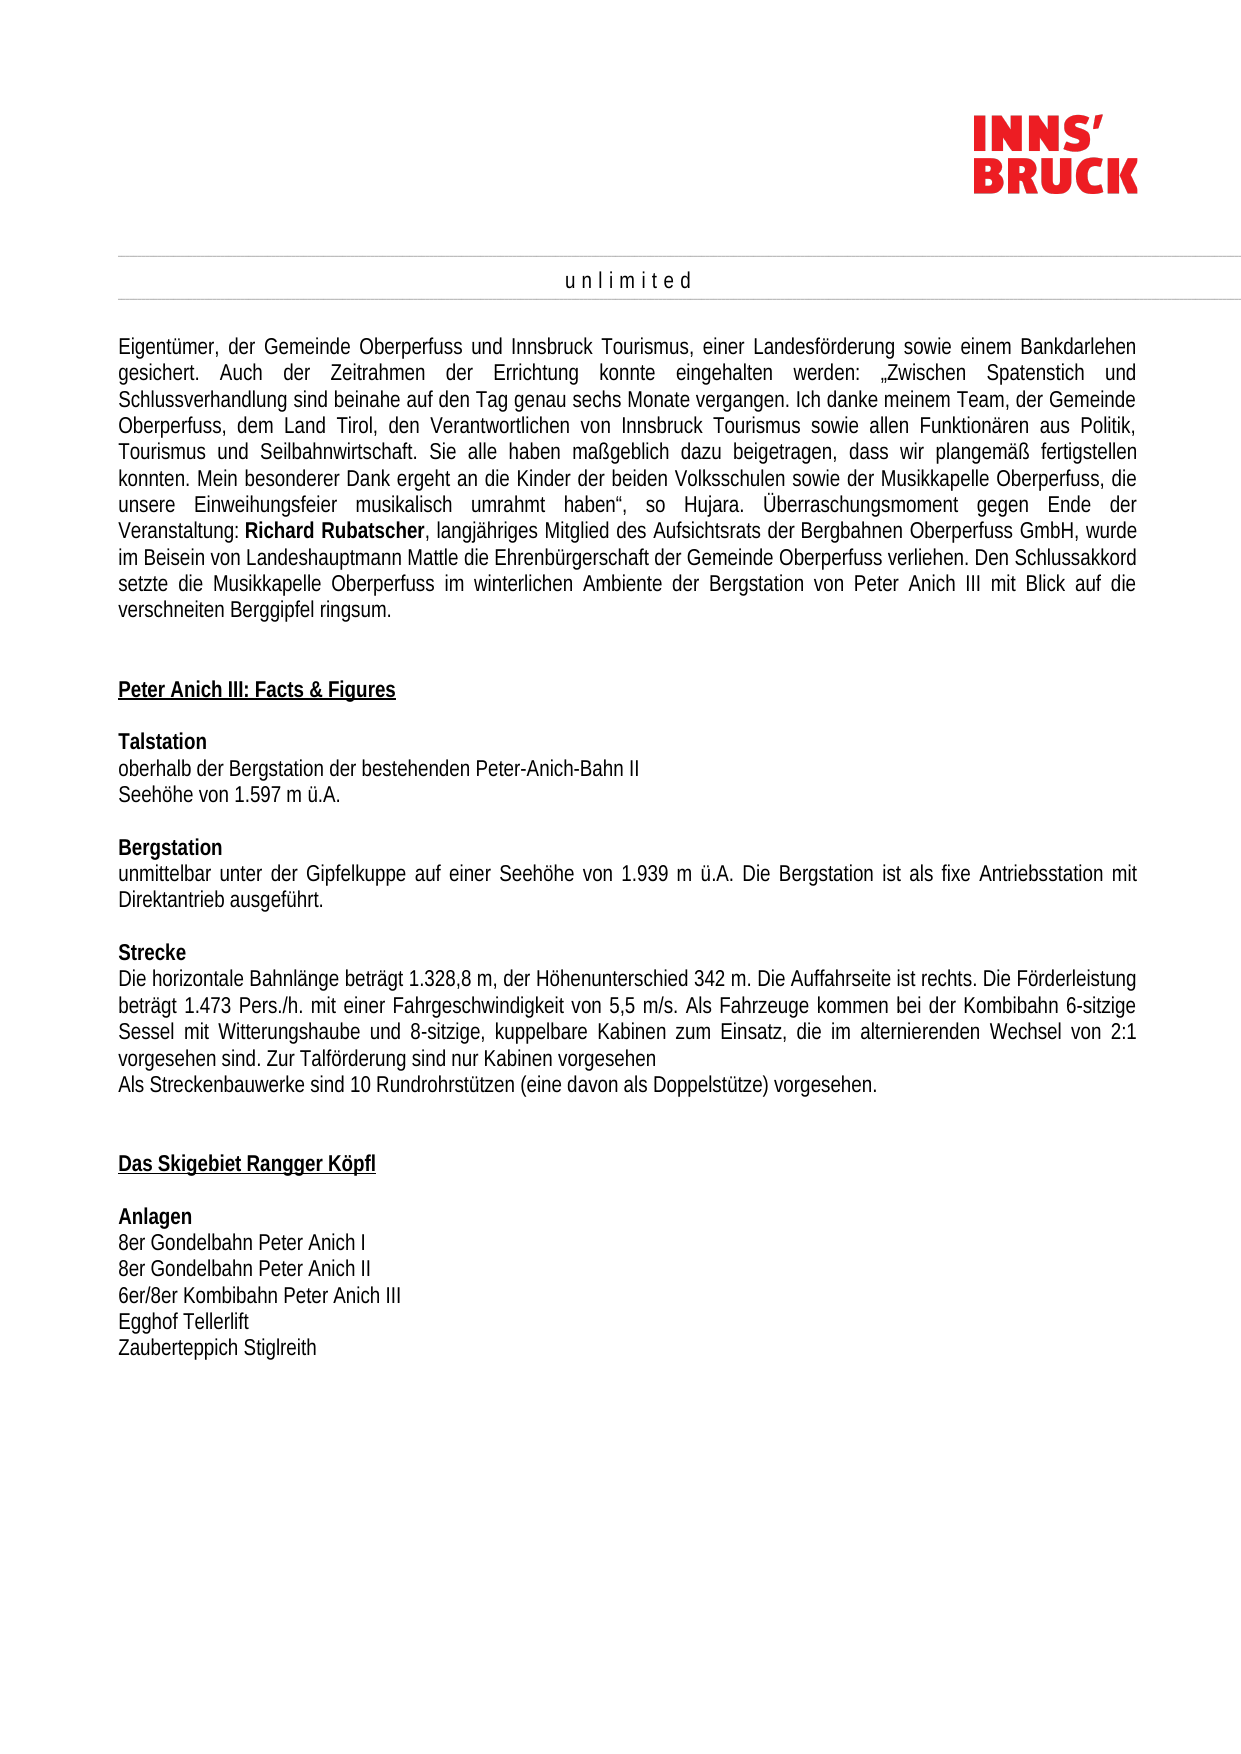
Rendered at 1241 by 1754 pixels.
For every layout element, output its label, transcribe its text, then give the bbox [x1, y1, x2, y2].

text 6er/8er Kombibahn Peter Anich III [118, 1282, 1137, 1308]
text Seehöhe von 1.597 m ü.A. [118, 781, 1137, 807]
text oberhalb der Bergstation der bestehenden Peter-Anich-Bahn II [118, 754, 1137, 781]
text 8er Gondelbahn Peter Anich I [118, 1229, 1137, 1255]
text Talstation [118, 728, 1137, 754]
text Anlagen [118, 1203, 1137, 1229]
text Bergstation [118, 834, 1137, 860]
text Die horizontale Bahnlänge beträgt 1.328,8 m, der Höhenunterschied 342 m. Die Auffahrseite ist rechts. Die Förderleistung beträgt 1.473 Pers./h. mit einer Fahrgeschwindigkeit von 5,5 m/s. Als Fahrzeuge kommen bei der Kombibahn 6-sitzige Sessel mit Witterungshaube und 8-sitzige, kuppelbare Kabinen zum Einsatz, die im alternierenden Wechsel von 2:1 vorgesehen sind. Zur Talförderung sind nur Kabinen vorgesehen [118, 965, 1137, 1071]
text 8er Gondelbahn Peter Anich II [118, 1255, 1137, 1282]
text Egghof Tellerlift [118, 1308, 1137, 1334]
text Das Skigebiet Rangger Köpfl [118, 1150, 1137, 1176]
text Als Streckenbauwerke sind 10 Rundrohrstützen (eine davon als Doppelstütze) vorgesehen. [118, 1071, 1137, 1097]
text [118, 333, 1137, 623]
text unmittelbar unter der Gipfelkuppe auf einer Seehöhe von 1.939 m ü.A. Die Bergstation ist als fixe Antriebsstation mit Direktantrieb ausgeführt. [118, 860, 1137, 913]
text Peter Anich III: Facts & Figures [118, 676, 1137, 702]
text Zauberteppich Stiglreith [118, 1334, 1137, 1361]
text Strecke [118, 939, 1137, 965]
